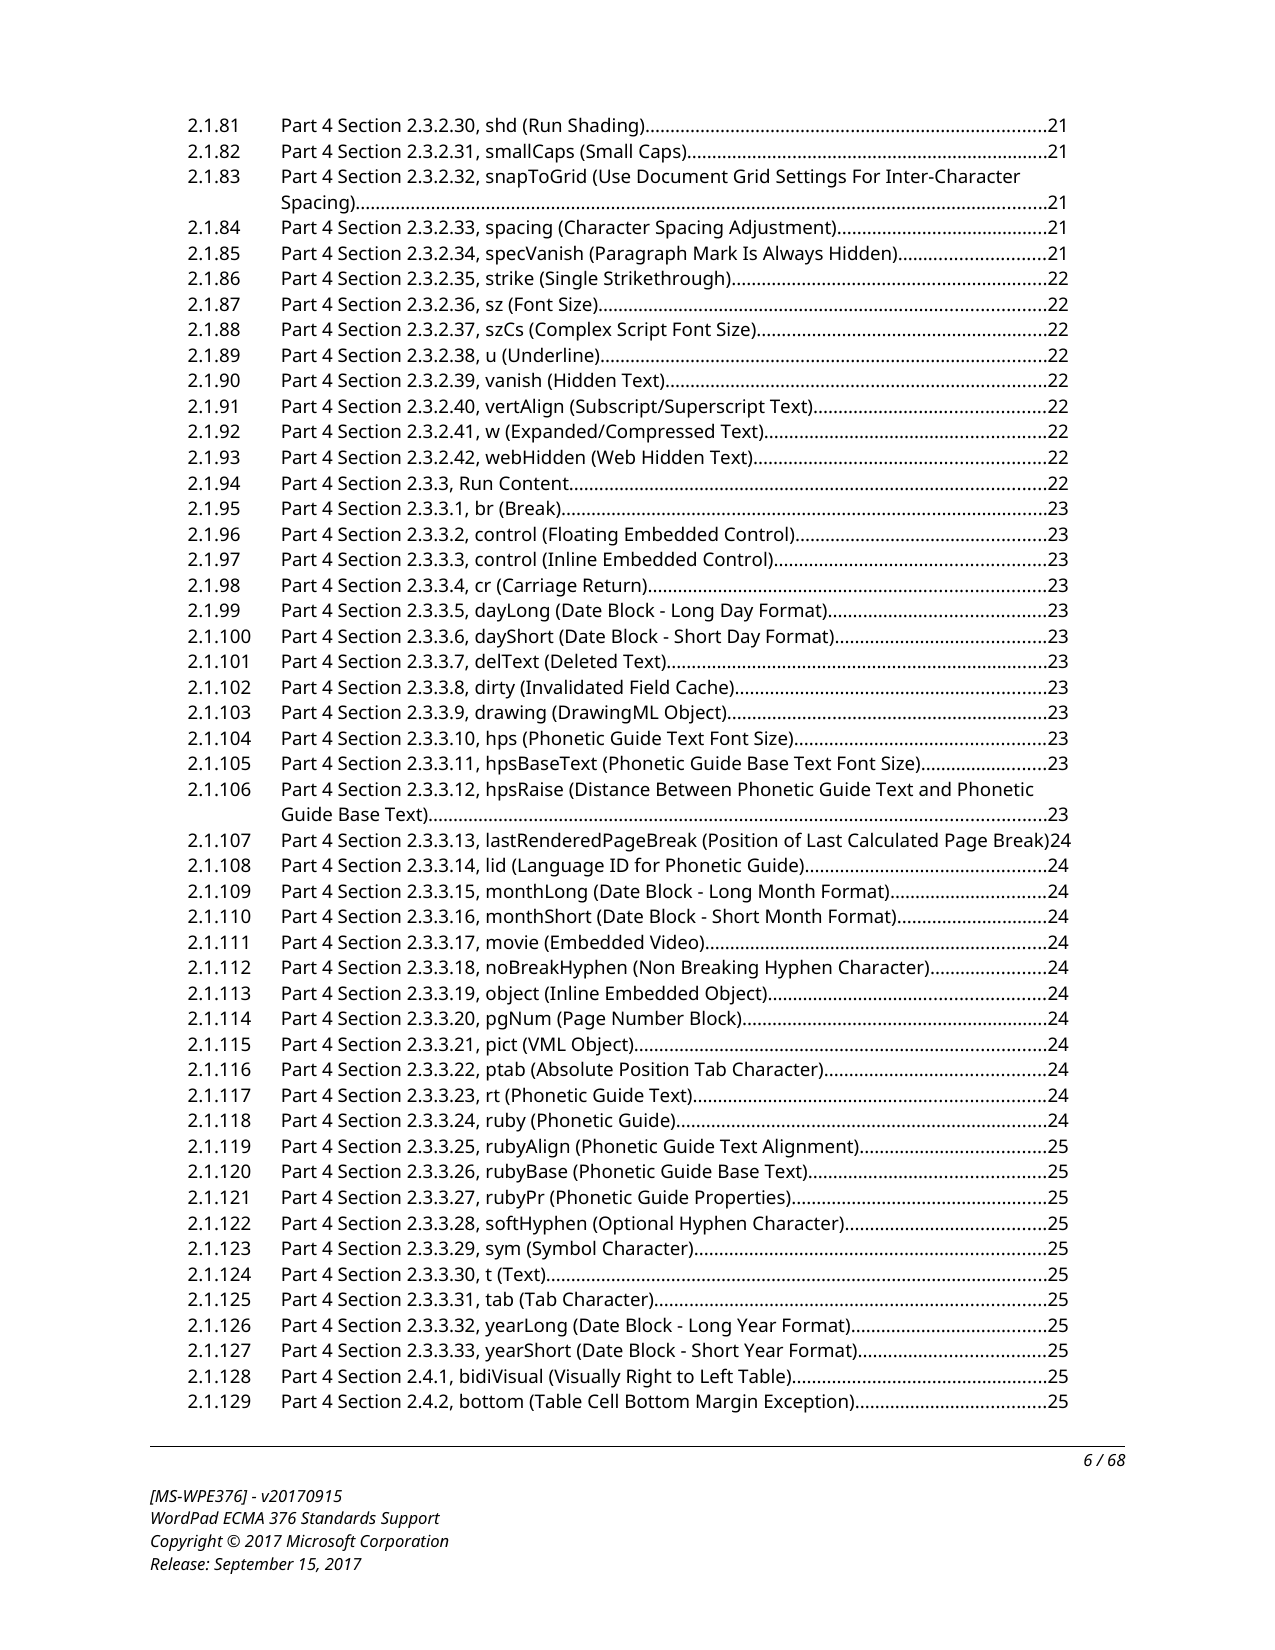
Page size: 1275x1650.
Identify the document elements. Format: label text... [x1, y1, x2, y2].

text 2.1.121 Part 4 Section 2.3.3.27, rubyPr (Phonetic Guide Properties) 25 [187, 1184, 1078, 1210]
text 2.1.128 Part 4 Section 2.4.1, bidiVisual (Visually Right to Left Table) 25 [187, 1363, 1078, 1388]
text 2.1.102 Part 4 Section 2.3.3.8, dirty (Invalidated Field Cache) 23 [187, 674, 1078, 699]
text 2.1.107 Part 4 Section 2.3.3.13, lastRenderedPageBreak (Position of Last Calculated Page Break) 24 [187, 827, 1078, 853]
text 2.1.99 Part 4 Section 2.3.3.5, dayLong (Date Block - Long Day Format) 23 [187, 597, 1078, 623]
text 2.1.111 Part 4 Section 2.3.3.17, movie (Embedded Video) 24 [187, 929, 1078, 955]
text 2.1.119 Part 4 Section 2.3.3.25, rubyAlign (Phonetic Guide Text Alignment) 25 [187, 1133, 1078, 1159]
text 2.1.93 Part 4 Section 2.3.2.42, webHidden (Web Hidden Text) 22 [187, 444, 1078, 470]
text 2.1.106 Part 4 Section 2.3.3.12, hpsRaise (Distance Between Phonetic Guide Text and Phonetic Guide Base Text) 23 [187, 776, 1078, 827]
text 2.1.101 Part 4 Section 2.3.3.7, delText (Deleted Text) 23 [187, 648, 1078, 674]
text 2.1.94 Part 4 Section 2.3.3, Run Content 22 [187, 470, 1078, 495]
text 2.1.92 Part 4 Section 2.3.2.41, w (Expanded/Compressed Text) 22 [187, 419, 1078, 444]
text 2.1.88 Part 4 Section 2.3.2.37, szCs (Complex Script Font Size) 22 [187, 317, 1078, 342]
text 2.1.98 Part 4 Section 2.3.3.4, cr (Carriage Return) 23 [187, 572, 1078, 597]
text 2.1.113 Part 4 Section 2.3.3.19, object (Inline Embedded Object) 24 [187, 980, 1078, 1006]
text 2.1.100 Part 4 Section 2.3.3.6, dayShort (Date Block - Short Day Format) 23 [187, 623, 1078, 648]
text 2.1.91 Part 4 Section 2.3.2.40, vertAlign (Subscript/Superscript Text) 22 [187, 393, 1078, 419]
text 2.1.125 Part 4 Section 2.3.3.31, tab (Tab Character) 25 [187, 1286, 1078, 1312]
text 2.1.115 Part 4 Section 2.3.3.21, pict (VML Object) 24 [187, 1031, 1078, 1057]
text 2.1.85 Part 4 Section 2.3.2.34, specVanish (Paragraph Mark Is Always Hidden) 21 [187, 240, 1078, 266]
text 2.1.118 Part 4 Section 2.3.3.24, ruby (Phonetic Guide) 24 [187, 1108, 1078, 1133]
text 2.1.116 Part 4 Section 2.3.3.22, ptab (Absolute Position Tab Character) 24 [187, 1057, 1078, 1082]
text 2.1.124 Part 4 Section 2.3.3.30, t (Text) 25 [187, 1261, 1078, 1286]
text 2.1.122 Part 4 Section 2.3.3.28, softHyphen (Optional Hyphen Character) 25 [187, 1210, 1078, 1235]
text 2.1.86 Part 4 Section 2.3.2.35, strike (Single Strikethrough) 22 [187, 266, 1078, 291]
text 2.1.84 Part 4 Section 2.3.2.33, spacing (Character Spacing Adjustment) 21 [187, 214, 1078, 240]
text 2.1.114 Part 4 Section 2.3.3.20, pgNum (Page Number Block) 24 [187, 1006, 1078, 1031]
text 2.1.87 Part 4 Section 2.3.2.36, sz (Font Size) 22 [187, 291, 1078, 317]
text 2.1.112 Part 4 Section 2.3.3.18, noBreakHyphen (Non Breaking Hyphen Character) 24 [187, 955, 1078, 980]
text 2.1.97 Part 4 Section 2.3.3.3, control (Inline Embedded Control) 23 [187, 546, 1078, 572]
text 2.1.129 Part 4 Section 2.4.2, bottom (Table Cell Bottom Margin Exception) 25 [187, 1388, 1078, 1414]
text 2.1.110 Part 4 Section 2.3.3.16, monthShort (Date Block - Short Month Format) 24 [187, 904, 1078, 929]
text 2.1.95 Part 4 Section 2.3.3.1, br (Break) 23 [187, 495, 1078, 521]
text 2.1.117 Part 4 Section 2.3.3.23, rt (Phonetic Guide Text) 24 [187, 1082, 1078, 1108]
text 2.1.127 Part 4 Section 2.3.3.33, yearShort (Date Block - Short Year Format) 25 [187, 1337, 1078, 1363]
text 2.1.109 Part 4 Section 2.3.3.15, monthLong (Date Block - Long Month Format) 24 [187, 878, 1078, 904]
text 2.1.81 Part 4 Section 2.3.2.30, shd (Run Shading) 21 [187, 112, 1078, 138]
text 2.1.96 Part 4 Section 2.3.3.2, control (Floating Embedded Control) 23 [187, 521, 1078, 546]
text 2.1.123 Part 4 Section 2.3.3.29, sym (Symbol Character) 25 [187, 1235, 1078, 1261]
text 2.1.83 Part 4 Section 2.3.2.32, snapToGrid (Use Document Grid Settings For Inter-Character Spacing) 21 [187, 163, 1078, 214]
text 2.1.104 Part 4 Section 2.3.3.10, hps (Phonetic Guide Text Font Size) 23 [187, 725, 1078, 751]
text 2.1.108 Part 4 Section 2.3.3.14, lid (Language ID for Phonetic Guide) 24 [187, 853, 1078, 878]
text 2.1.90 Part 4 Section 2.3.2.39, vanish (Hidden Text) 22 [187, 368, 1078, 393]
text 2.1.126 Part 4 Section 2.3.3.32, yearLong (Date Block - Long Year Format) 25 [187, 1312, 1078, 1337]
text 2.1.105 Part 4 Section 2.3.3.11, hpsBaseText (Phonetic Guide Base Text Font Size) 23 [187, 751, 1078, 776]
text 2.1.89 Part 4 Section 2.3.2.38, u (Underline) 22 [187, 342, 1078, 368]
text 2.1.82 Part 4 Section 2.3.2.31, smallCaps (Small Caps) 21 [187, 138, 1078, 163]
text 2.1.103 Part 4 Section 2.3.3.9, drawing (DrawingML Object) 23 [187, 699, 1078, 725]
text 2.1.120 Part 4 Section 2.3.3.26, rubyBase (Phonetic Guide Base Text) 25 [187, 1159, 1078, 1184]
